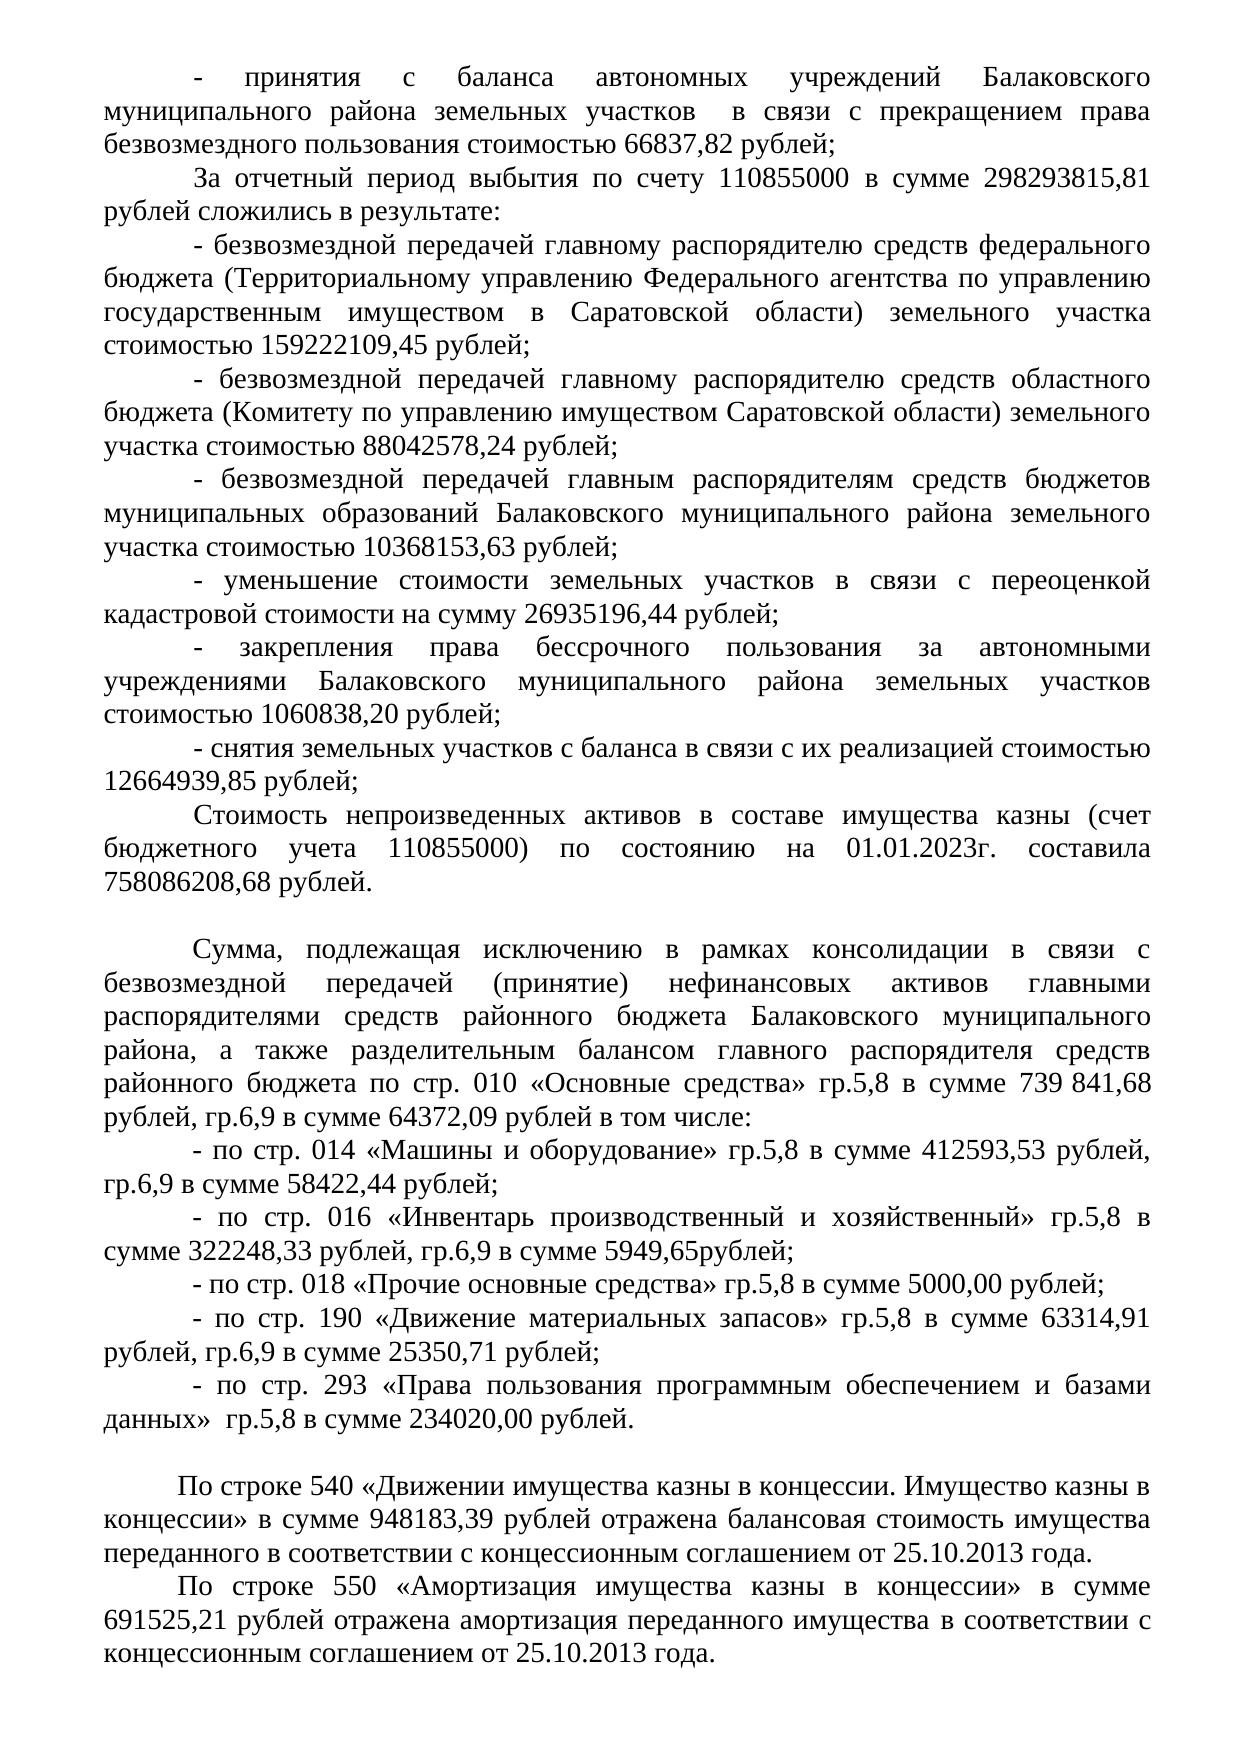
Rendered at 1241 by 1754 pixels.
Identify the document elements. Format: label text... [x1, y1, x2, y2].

text - по стр. 016 «Инвентарь производственный и хозяйственный» гр.5,8 в сумме 322248,33 рублей, гр.6,9 в сумме 5949,65рублей; [103, 1199, 1152, 1267]
text По строке 550 «Амортизация имущества казны в концессии» в сумме 691525,21 рублей отражена амортизация переданного имущества в соответствии с концессионным соглашением от 25.10.2013 года. [103, 1568, 1152, 1669]
text За отчетный период выбытия по счету 110855000 в сумме 298293815,81 рублей сложились в результате: [103, 160, 1152, 227]
text - безвозмездной передачей главному распорядителю средств федерального бюджета (Территориальному управлению Федерального агентства по управлению государственным имуществом в Саратовской области) земельного участка стоимостью 159222109,45 рублей; [103, 227, 1152, 361]
text - по стр. 014 «Машины и оборудование» гр.5,8 в сумме 412593,53 рублей, гр.6,9 в сумме 58422,44 рублей; [103, 1132, 1152, 1199]
text По строке 540 «Движении имущества казны в концессии. Имущество казны в концессии» в сумме 948183,39 рублей отражена балансовая стоимость имущества переданного в соответствии с концессионным соглашением от 25.10.2013 года. [103, 1468, 1152, 1568]
text - снятия земельных участков с баланса в связи с их реализацией стоимостью 12664939,85 рублей; [103, 730, 1152, 797]
text - по стр. 190 «Движение материальных запасов» гр.5,8 в сумме 63314,91 рублей, гр.6,9 в сумме 25350,71 рублей; [103, 1300, 1152, 1367]
text - по стр. 293 «Права пользования программным обеспечением и базами данных» гр.5,8 в сумме 234020,00 рублей. [103, 1367, 1152, 1434]
text - закрепления права бессрочного пользования за автономными учреждениями Балаковского муниципального района земельных участков стоимостью 1060838,20 рублей; [103, 629, 1152, 730]
text Сумма, подлежащая исключению в рамках консолидации в связи с безвозмездной передачей (принятие) нефинансовых активов главными распорядителями средств районного бюджета Балаковского муниципального района, а также разделительным балансом главного распорядителя средств районного бюджета по стр. 010 «Основные средства» гр.5,8 в сумме 739 841,68 рублей, гр.6,9 в сумме 64372,09 рублей в том числе: [103, 931, 1152, 1132]
text - по стр. 018 «Прочие основные средства» гр.5,8 в сумме 5000,00 рублей; [103, 1267, 1152, 1300]
text - безвозмездной передачей главным распорядителям средств бюджетов муниципальных образований Балаковского муниципального района земельного участка стоимостью 10368153,63 рублей; [103, 462, 1152, 562]
text - принятия с баланса автономных учреждений Балаковского муниципального района земельных участков в связи с прекращением права безвозмездного пользования стоимостью 66837,82 рублей; [103, 59, 1152, 160]
text - безвозмездной передачей главному распорядителю средств областного бюджета (Комитету по управлению имуществом Саратовской области) земельного участка стоимостью 88042578,24 рублей; [103, 361, 1152, 462]
text Стоимость непроизведенных активов в составе имущества казны (счет бюджетного учета 110855000) по состоянию на 01.01.2023г. составила 758086208,68 рублей. [103, 797, 1152, 898]
text - уменьшение стоимости земельных участков в связи с переоценкой кадастровой стоимости на сумму 26935196,44 рублей; [103, 562, 1152, 629]
